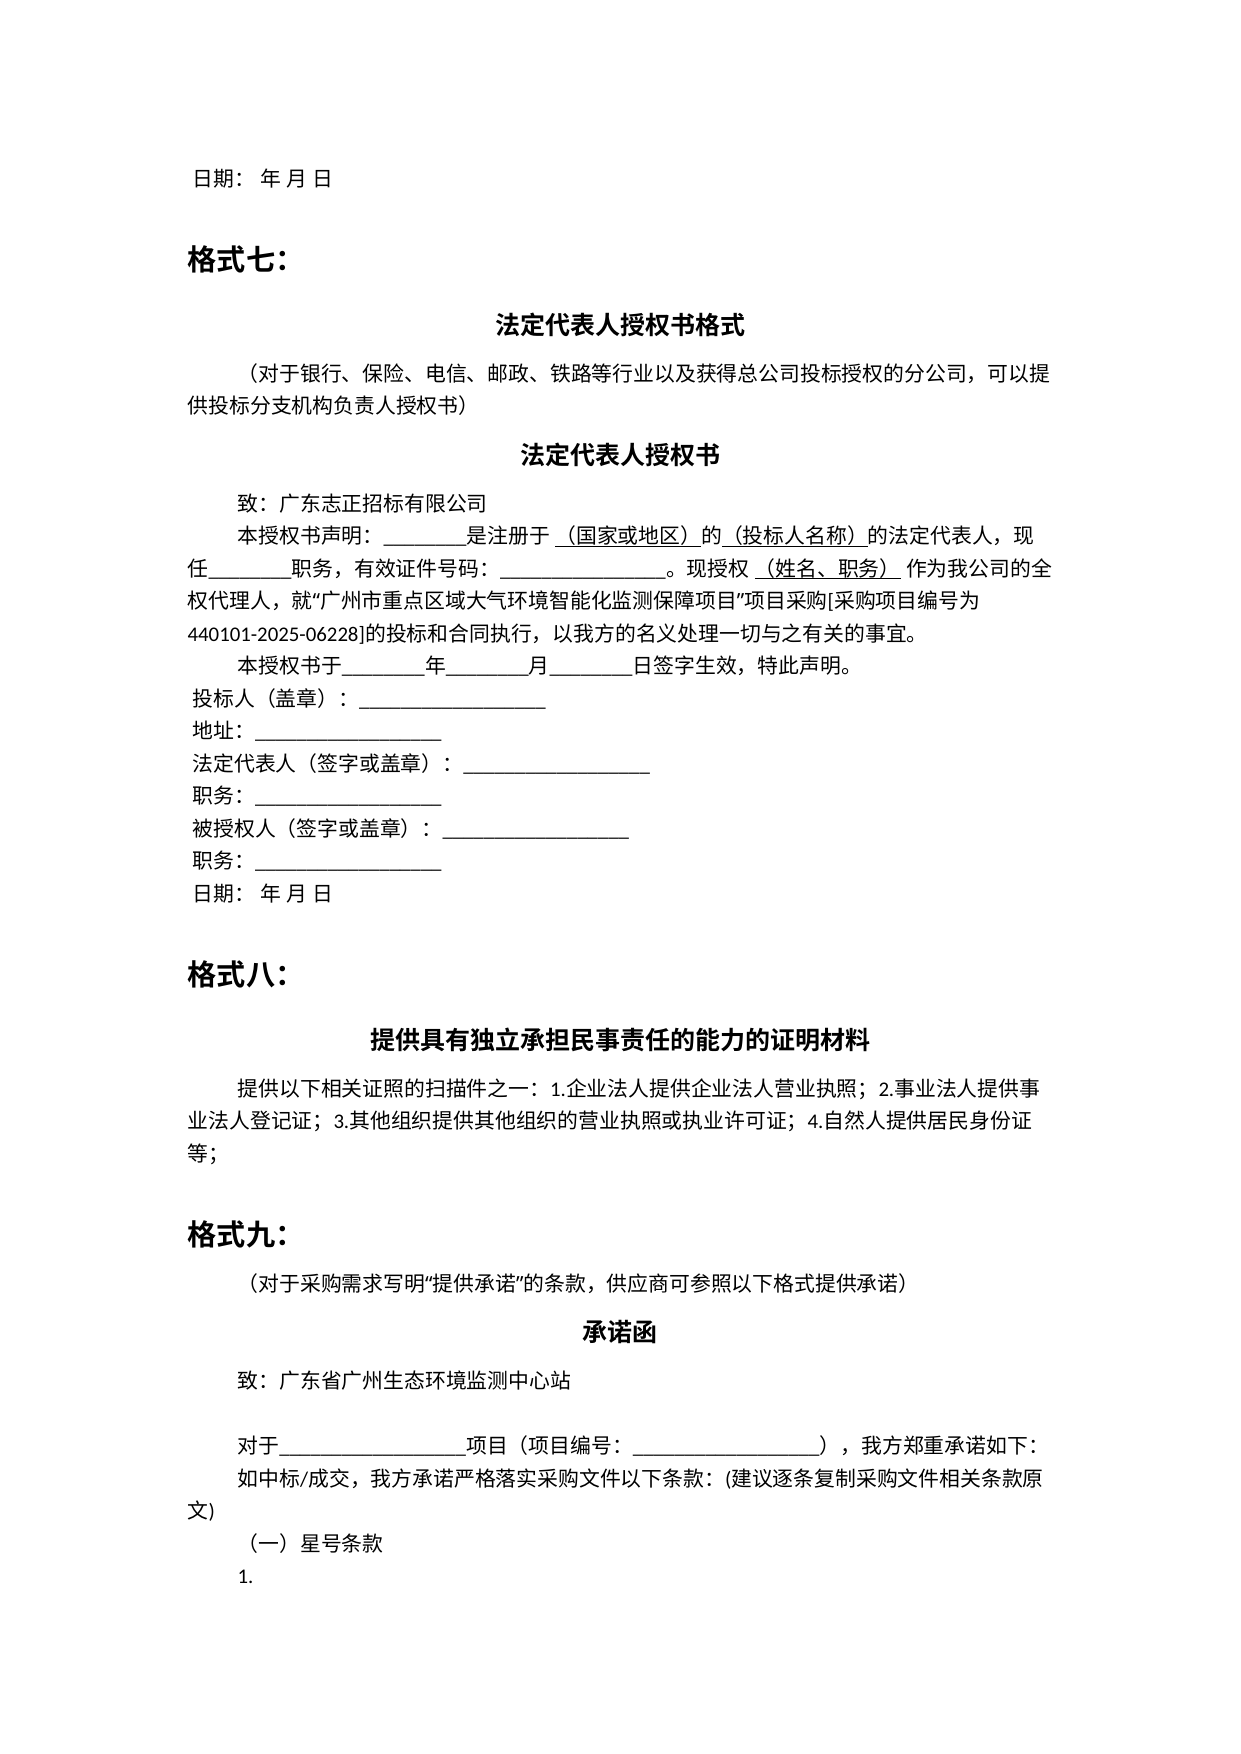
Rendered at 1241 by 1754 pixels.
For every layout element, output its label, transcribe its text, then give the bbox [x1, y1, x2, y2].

text 格式七： [187, 227, 1053, 292]
text 法定代表人授权书 [187, 422, 1053, 487]
text 格式九： [187, 1202, 1053, 1267]
text 本授权书于________年________月________日签字生效，特此声明。 [187, 649, 1053, 682]
text 致：广东志正招标有限公司 [187, 487, 1053, 519]
text 提供以下相关证照的扫描件之一：1.企业法人提供企业法人营业执照；2.事业法人提供事业法人登记证；3.其他组织提供其他组织的营业执照或执业许可证；4.自然人提供居民身份证等； [187, 1072, 1053, 1169]
text 承诺函 [187, 1299, 1053, 1364]
text 日期： 年 月 日 [187, 162, 1053, 194]
text 本授权书声明：________是注册于 （国家或地区）的（投标人名称）的法定代表人，现任________职务，有效证件号码：________________。现授权 （姓名、职务） 作为我公司的全权代理人，就“广州市重点区域大气环境智能化监测保障项目”项目采购[采购项目编号为440101-2025-06228]的投标和合同执行，以我方的名义处理一切与之有关的事宜。 [187, 519, 1053, 649]
text 职务：__________________ [187, 844, 1053, 877]
text 如中标/成交，我方承诺严格落实采购文件以下条款：(建议逐条复制采购文件相关条款原文) [187, 1462, 1053, 1527]
text 投标人（盖章）：__________________ [187, 682, 1053, 714]
text 对于__________________项目（项目编号：__________________），我方郑重承诺如下： [187, 1429, 1053, 1462]
text 法定代表人授权书格式 [187, 292, 1053, 357]
text 致：广东省广州生态环境监测中心站 [187, 1364, 1053, 1429]
text 提供具有独立承担民事责任的能力的证明材料 [187, 1007, 1053, 1072]
text 日期： 年 月 日 [187, 877, 1053, 909]
text 法定代表人（签字或盖章）：__________________ [187, 747, 1053, 779]
text 职务：__________________ [187, 779, 1053, 812]
text 格式八： [187, 942, 1053, 1007]
text 被授权人（签字或盖章）：__________________ [187, 812, 1053, 844]
text （对于采购需求写明“提供承诺”的条款，供应商可参照以下格式提供承诺） [187, 1267, 1053, 1299]
text （一）星号条款 [187, 1527, 1053, 1559]
text 地址：__________________ [187, 714, 1053, 747]
text （对于银行、保险、电信、邮政、铁路等行业以及获得总公司投标授权的分公司，可以提供投标分支机构负责人授权书） [187, 357, 1053, 422]
text 1. [187, 1559, 1053, 1592]
